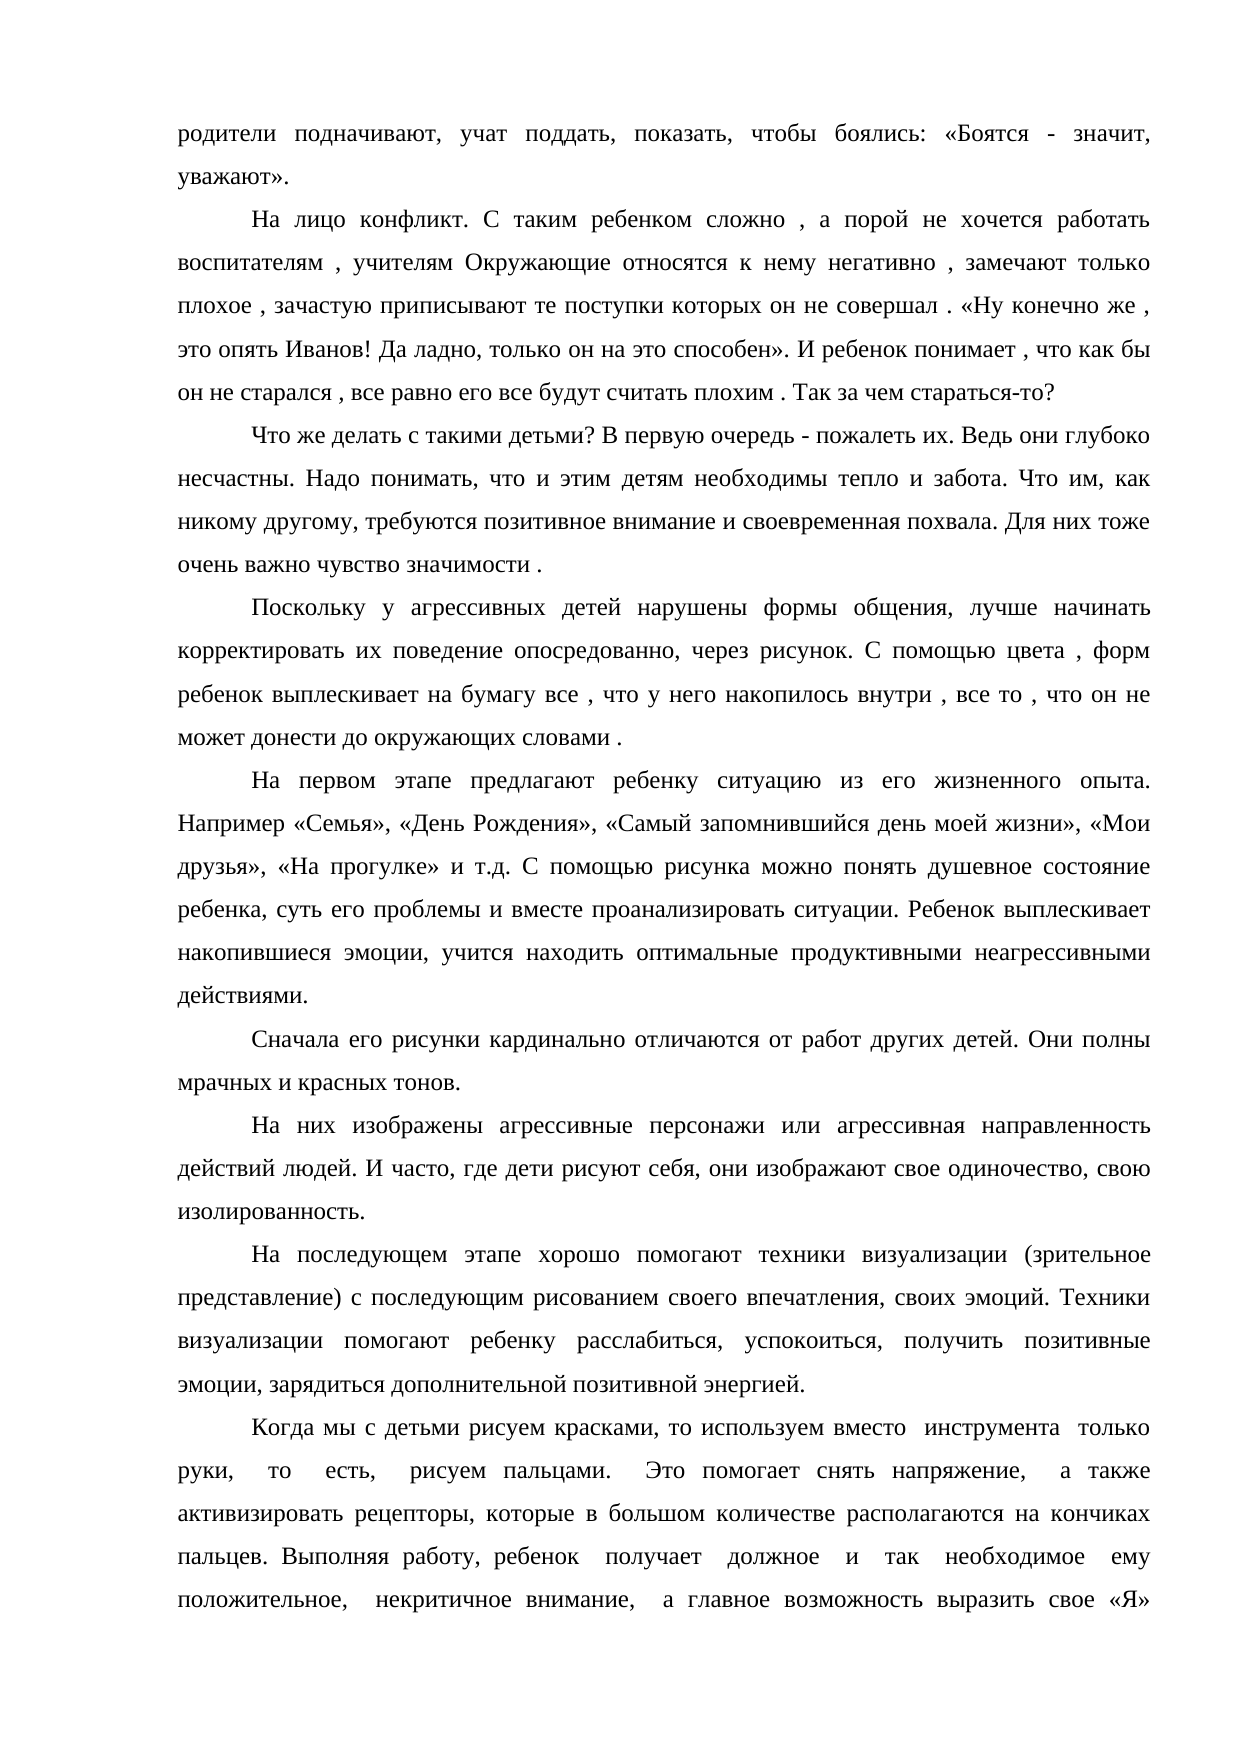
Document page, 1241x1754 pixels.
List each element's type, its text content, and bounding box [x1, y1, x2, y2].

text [177, 118, 1152, 190]
text На них изображены агрессивные персонажи или агрессивная направленность действий людей. И часто, где дети рисуют себя, они изображают свое одиночество, свою изолированность. [177, 1110, 1152, 1225]
text На лицо конфликт. С таким ребенком сложно , а порой не хочется работать воспитателям , учителям Окружающие относятся к нему негативно , замечают только плохое , зачастую приписывают те поступки которых он не совершал . «Ну конечно же , это опять Иванов! Да ладно, только он на это способен». И ребенок понимает , что как бы он не старался , все равно его все будут считать плохим . Так за чем стараться-то? [177, 204, 1152, 406]
text Поскольку у агрессивных детей нарушены формы общения, лучше начинать корректировать их поведение опосредованно, через рисунок. С помощью цвета , форм ребенок выплескивает на бумагу все , что у него накопилось внутри , все то , что он не может донести до окружающих словами . [177, 592, 1152, 751]
text На последующем этапе хорошо помогают техники визуализации (зрительное представление) с последующим рисованием своего впечатления, своих эмоций. Техники визуализации помогают ребенку расслабиться, успокоиться, получить позитивные эмоции, зарядиться дополнительной позитивной энергией. [177, 1239, 1152, 1397]
text Что же делать с такими детьми? В первую очередь - пожалеть их. Ведь они глубоко несчастны. Надо понимать, что и этим детям необходимы тепло и забота. Что им, как никому другому, требуются позитивное внимание и своевременная похвала. Для них тоже очень важно чувство значимости . [177, 420, 1152, 578]
text Сначала его рисунки кардинально отличаются от работ других детей. Они полны мрачных и красных тонов. [177, 1024, 1152, 1096]
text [177, 1412, 1152, 1613]
text На первом этапе предлагают ребенку ситуацию из его жизненного опыта. Например «Семья», «День Рождения», «Самый запомнившийся день моей жизни», «Мои друзья», «На прогулке» и т.д. С помощью рисунка можно понять душевное состояние ребенка, суть его проблемы и вместе проанализировать ситуации. Ребенок выплескивает накопившиеся эмоции, учится находить оптимальные продуктивными неагрессивными действиями. [177, 765, 1152, 1009]
